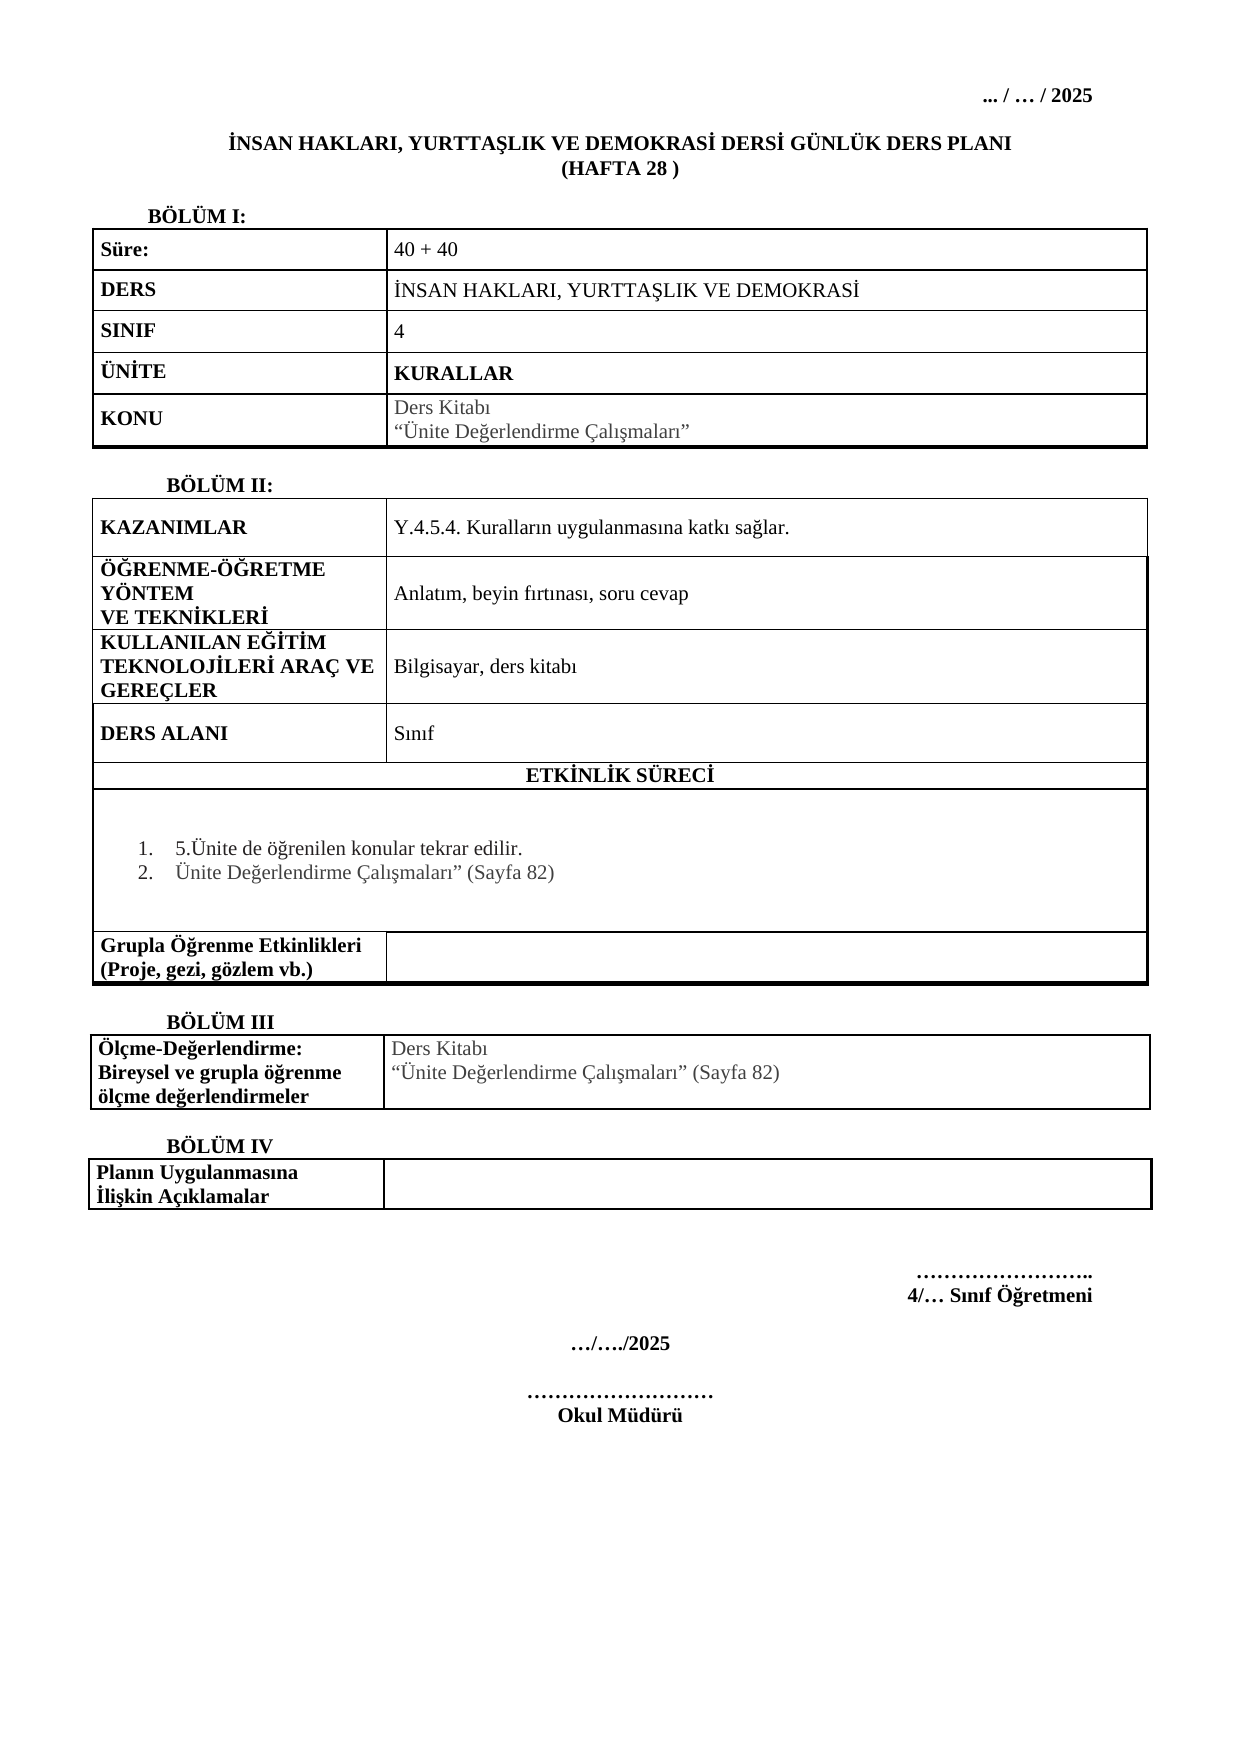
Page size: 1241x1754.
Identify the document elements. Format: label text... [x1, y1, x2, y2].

text 4/… Sınıf Öğretmeni [148, 1283, 1093, 1307]
table_cell KURALLAR [388, 353, 1146, 393]
table_cell ÜNİTE [94, 353, 386, 393]
table_header 40 + 40 [388, 230, 1146, 269]
subtitle BÖLÜM III [148, 1009, 1093, 1034]
table_cell İNSAN HAKLARI, YURTTAŞLIK VE DEMOKRASİ [388, 271, 1146, 310]
table_cell Grupla Öğrenme Etkinlikleri (Proje, gezi, gözlem vb.) [94, 932, 386, 981]
table_header Ölçme-Değerlendirme: Bireysel ve grupla öğrenme ölçme değerlendirmeler [92, 1036, 383, 1108]
table_header Ders Kitabı “Ünite Değerlendirme Çalışmaları” (Sayfa 82) [385, 1036, 1149, 1108]
subtitle BÖLÜM IV [148, 1134, 1093, 1158]
table_cell KONU [94, 395, 386, 444]
text BÖLÜM II: [148, 473, 1093, 497]
table_header [385, 1160, 1150, 1208]
table_header Süre: [94, 230, 386, 269]
text (HAFTA 28 ) [148, 155, 1093, 179]
table_cell Anlatım, beyin fırtınası, soru cevap [387, 557, 1146, 629]
text ... / … / 2025 [148, 83, 1093, 107]
table_header Planın Uygulanmasına İlişkin Açıklamalar [90, 1160, 383, 1208]
text BÖLÜM I: [148, 203, 1093, 228]
table_cell Bilgisayar, ders kitabı [387, 630, 1146, 702]
table_cell 4 [388, 311, 1146, 352]
table_cell 5.Ünite de öğrenilen konular tekrar edilir. Ünite Değerlendirme Çalışmaları” (Sayfa 82) [94, 790, 1146, 931]
table_cell SINIF [94, 311, 386, 352]
text İNSAN HAKLARI, YURTTAŞLIK VE DEMOKRASİ DERSİ GÜNLÜK DERS PLANI [148, 131, 1093, 155]
table_header KAZANIMLAR [93, 499, 386, 556]
table_cell KULLANILAN EĞİTİM TEKNOLOJİLERİ ARAÇ VE GEREÇLER [93, 630, 386, 702]
text …/…./2025 [148, 1331, 1093, 1355]
text ……………………… [148, 1379, 1093, 1403]
table_cell [387, 933, 1146, 981]
table_cell ETKİNLİK SÜRECİ [94, 763, 1146, 787]
text …………………….. [148, 1258, 1093, 1283]
text Okul Müdürü [148, 1403, 1093, 1427]
table_header Y.4.5.4. Kuralların uygulanmasına katkı sağlar. [387, 499, 1147, 556]
table_cell ÖĞRENME-ÖĞRETME YÖNTEM VE TEKNİKLERİ [93, 557, 386, 629]
table_cell Sınıf [387, 704, 1146, 762]
table_cell Ders Kitabı “Ünite Değerlendirme Çalışmaları” [388, 395, 1146, 444]
table_cell DERS ALANI [94, 704, 386, 762]
table_cell DERS [94, 271, 386, 310]
